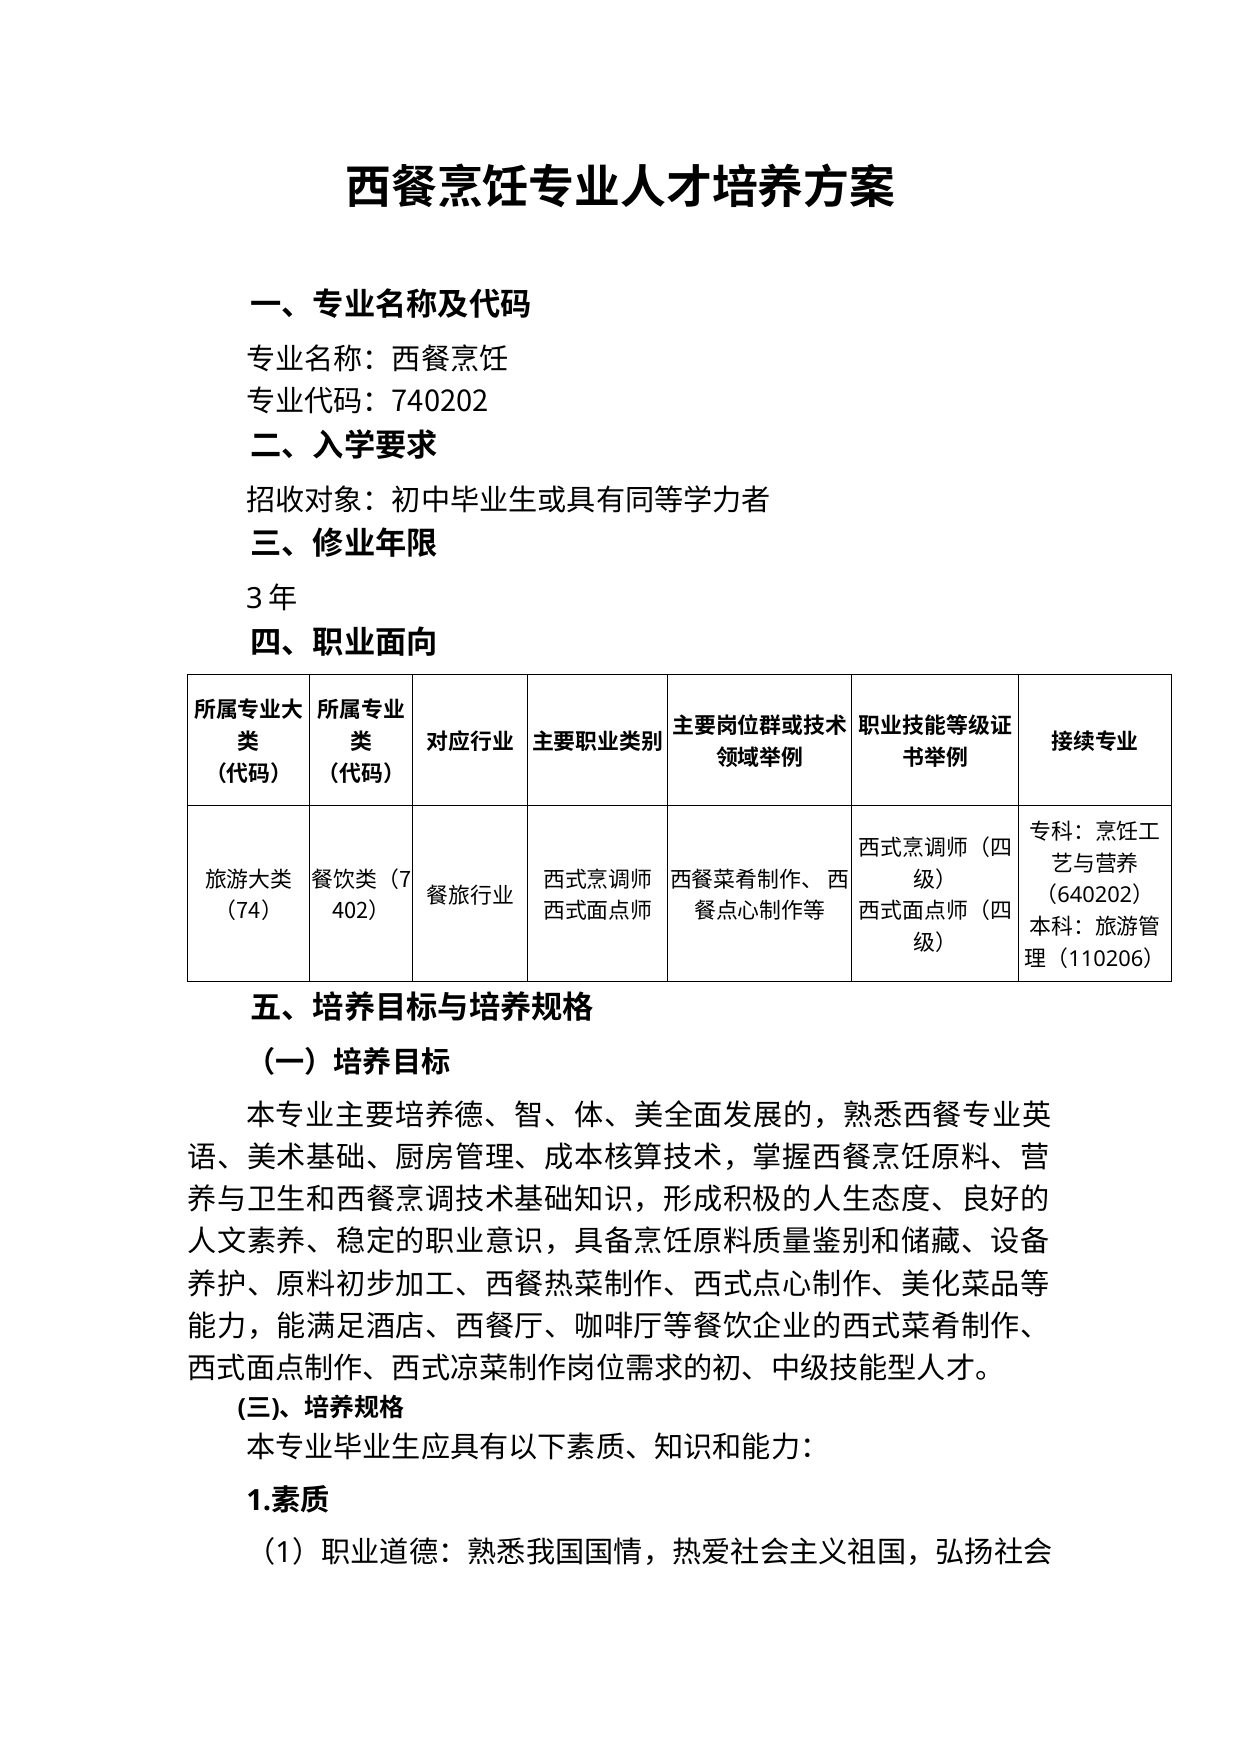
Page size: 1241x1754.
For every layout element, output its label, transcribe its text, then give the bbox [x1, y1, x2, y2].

table_cell 西餐菜肴制作、 西餐点心制作等 [668, 806, 851, 981]
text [187, 1529, 1053, 1571]
table_cell 旅游大类 （74） [188, 806, 309, 981]
table_header 所属专业大类 （代码） [188, 675, 309, 805]
table_header 主要岗位群或技术领域举例 [668, 675, 851, 805]
text 1.素质 [187, 1476, 1053, 1518]
text 一、专业名称及代码 [187, 279, 1053, 324]
text 三、修业年限 [187, 518, 1053, 564]
text 四、职业面向 [187, 617, 1053, 663]
text 西餐烹饪专业人才培养方案 [187, 150, 1053, 216]
text （一）培养目标 [187, 1038, 1053, 1081]
table_cell 餐旅行业 [413, 806, 527, 981]
text 五、培养目标与培养规格 [187, 982, 1053, 1027]
text 本专业毕业生应具有以下素质、知识和能力： [187, 1423, 1053, 1466]
text (三)、培养规格 [187, 1387, 1053, 1423]
table_cell 西式烹调师 西式面点师 [528, 806, 667, 981]
table_header 对应行业 [413, 675, 527, 805]
text 3年 [187, 575, 1053, 617]
text 专业名称：西餐烹饪 [187, 335, 1053, 377]
text 本专业主要培养德、智、体、美全面发展的，熟悉西餐专业英语、美术基础、厨房管理、成本核算技术，掌握西餐烹饪原料、营养与卫生和西餐烹调技术基础知识，形成积极的人生态度、良好的人文素养、稳定的职业意识，具备烹饪原料质量鉴别和储藏、设备养护、原料初步加工、西餐热菜制作、西式点心制作、美化菜品等能力，能满足酒店、西餐厅、咖啡厅等餐饮企业的西式菜肴制作、西式面点制作、西式凉菜制作岗位需求的初、中级技能型人才。 [187, 1091, 1053, 1387]
table_cell 专科：烹饪工艺与营养（640202） 本科：旅游管理（110206） [1019, 806, 1171, 981]
table_header 主要职业类别 [528, 675, 667, 805]
table_cell 餐饮类（7402） [310, 806, 412, 981]
table_header 所属专业类 （代码） [310, 675, 412, 805]
text 专业代码：740202 [187, 377, 1053, 420]
text 招收对象：初中毕业生或具有同等学力者 [187, 476, 1053, 518]
table_header 职业技能等级证书举例 [852, 675, 1018, 805]
text 二、入学要求 [187, 420, 1053, 465]
table_cell 西式烹调师（四级） 西式面点师（四级） [852, 806, 1018, 981]
table_header 接续专业 [1019, 675, 1171, 805]
